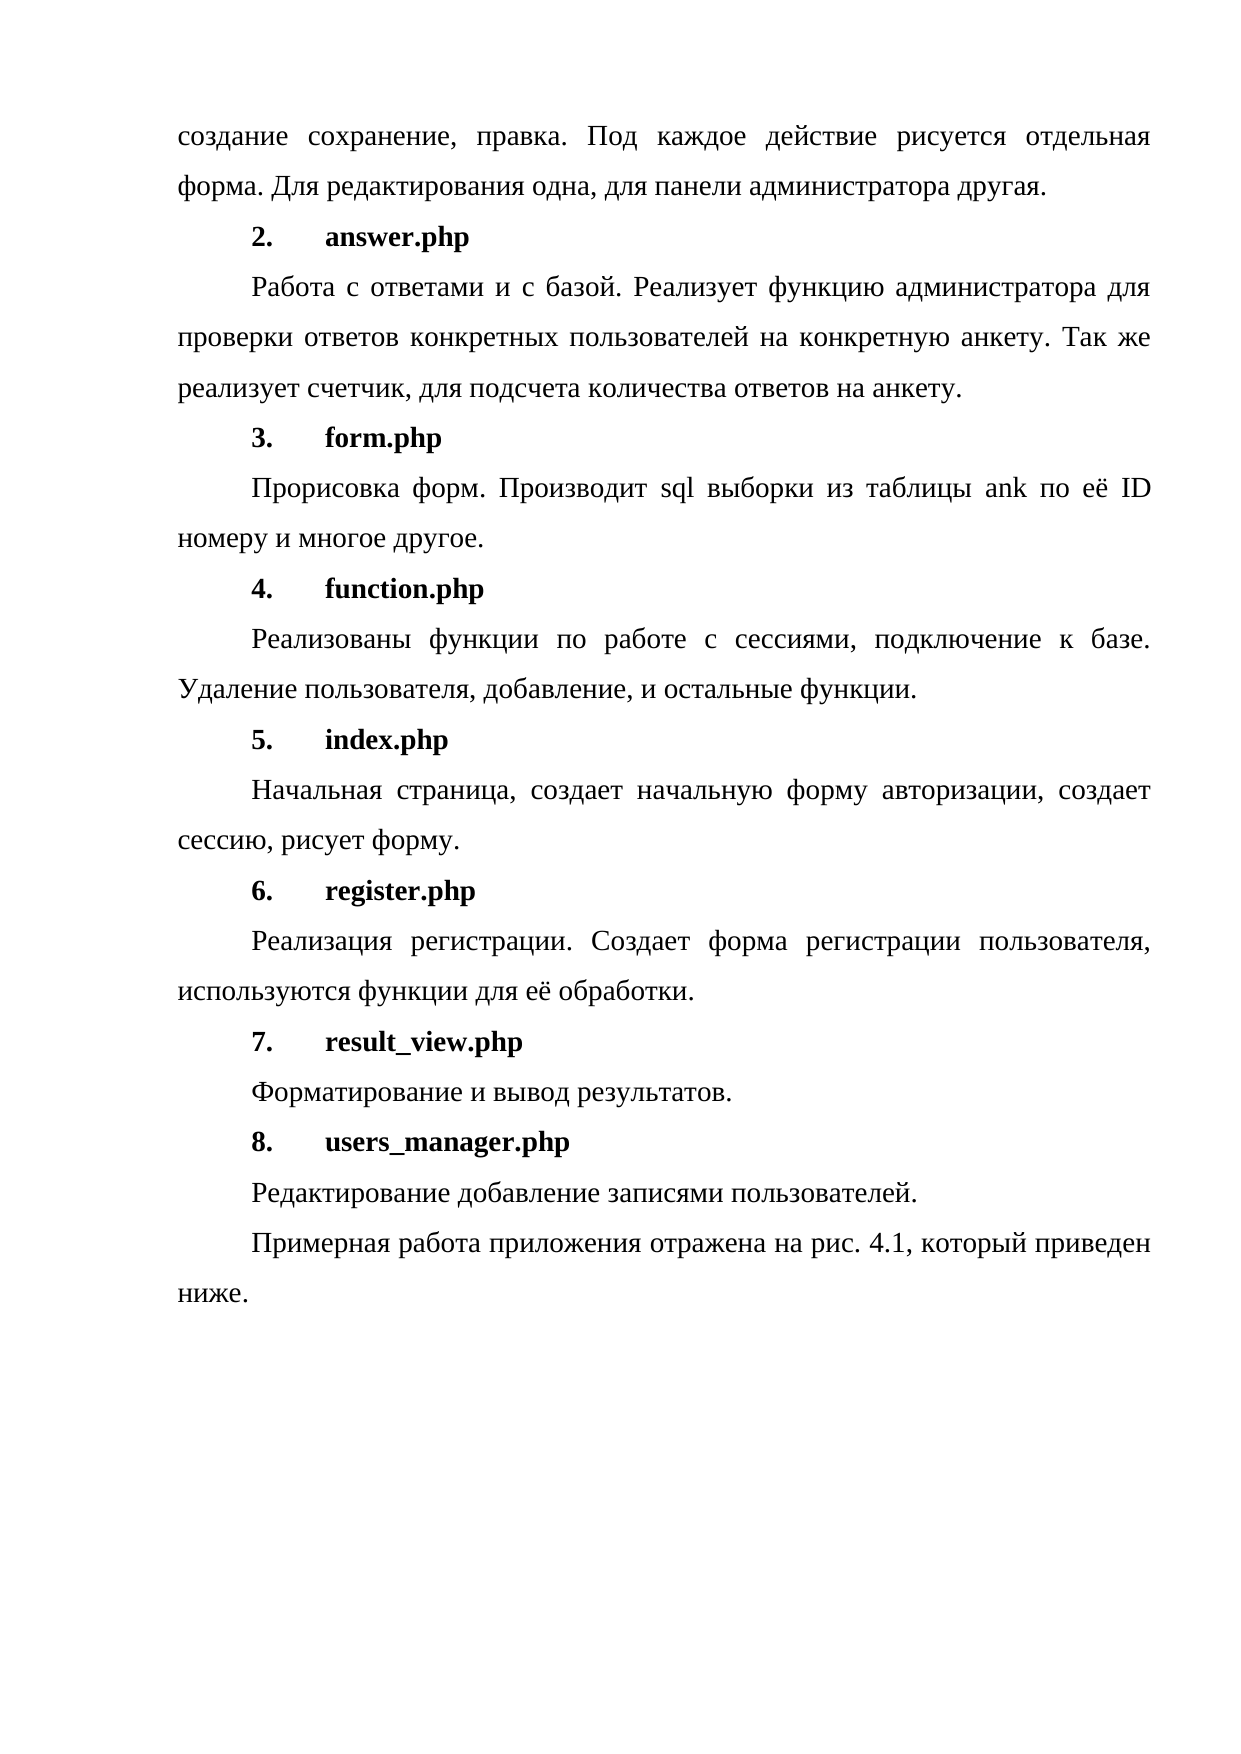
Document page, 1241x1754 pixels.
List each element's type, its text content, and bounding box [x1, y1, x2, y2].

text Форматирование и вывод результатов. [177, 1074, 1152, 1108]
text Реализация регистрации. Создает форма регистрации пользователя, используются функции для её обработки. [177, 923, 1152, 1007]
text Работа с ответами и с базой. Реализует функцию администратора для проверки ответов конкретных пользователей на конкретную анкету. Так же реализует счетчик, для подсчета количества ответов на анкету. [177, 269, 1152, 403]
list function.php [177, 571, 1152, 604]
text Начальная страница, создает начальную форму авторизации, создает сессию, рисует форму. [177, 772, 1152, 856]
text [177, 118, 1152, 202]
text Реализованы функции по работе с сессиями, подключение к базе. Удаление пользователя, добавление, и остальные функции. [177, 621, 1152, 705]
list users_manager.php [177, 1124, 1152, 1158]
text Примерная работа приложения отражена на рис. 4.1, который приведен ниже. [177, 1225, 1152, 1309]
list form.php [177, 420, 1152, 453]
text Прорисовка форм. Производит sql выборки из таблицы ank по её ID номеру и многое другое. [177, 470, 1152, 554]
list index.php [177, 722, 1152, 755]
text Редактирование добавление записями пользователей. [177, 1175, 1152, 1208]
list register.php [177, 873, 1152, 906]
list result_view.php [177, 1024, 1152, 1057]
list answer.php [177, 219, 1152, 252]
